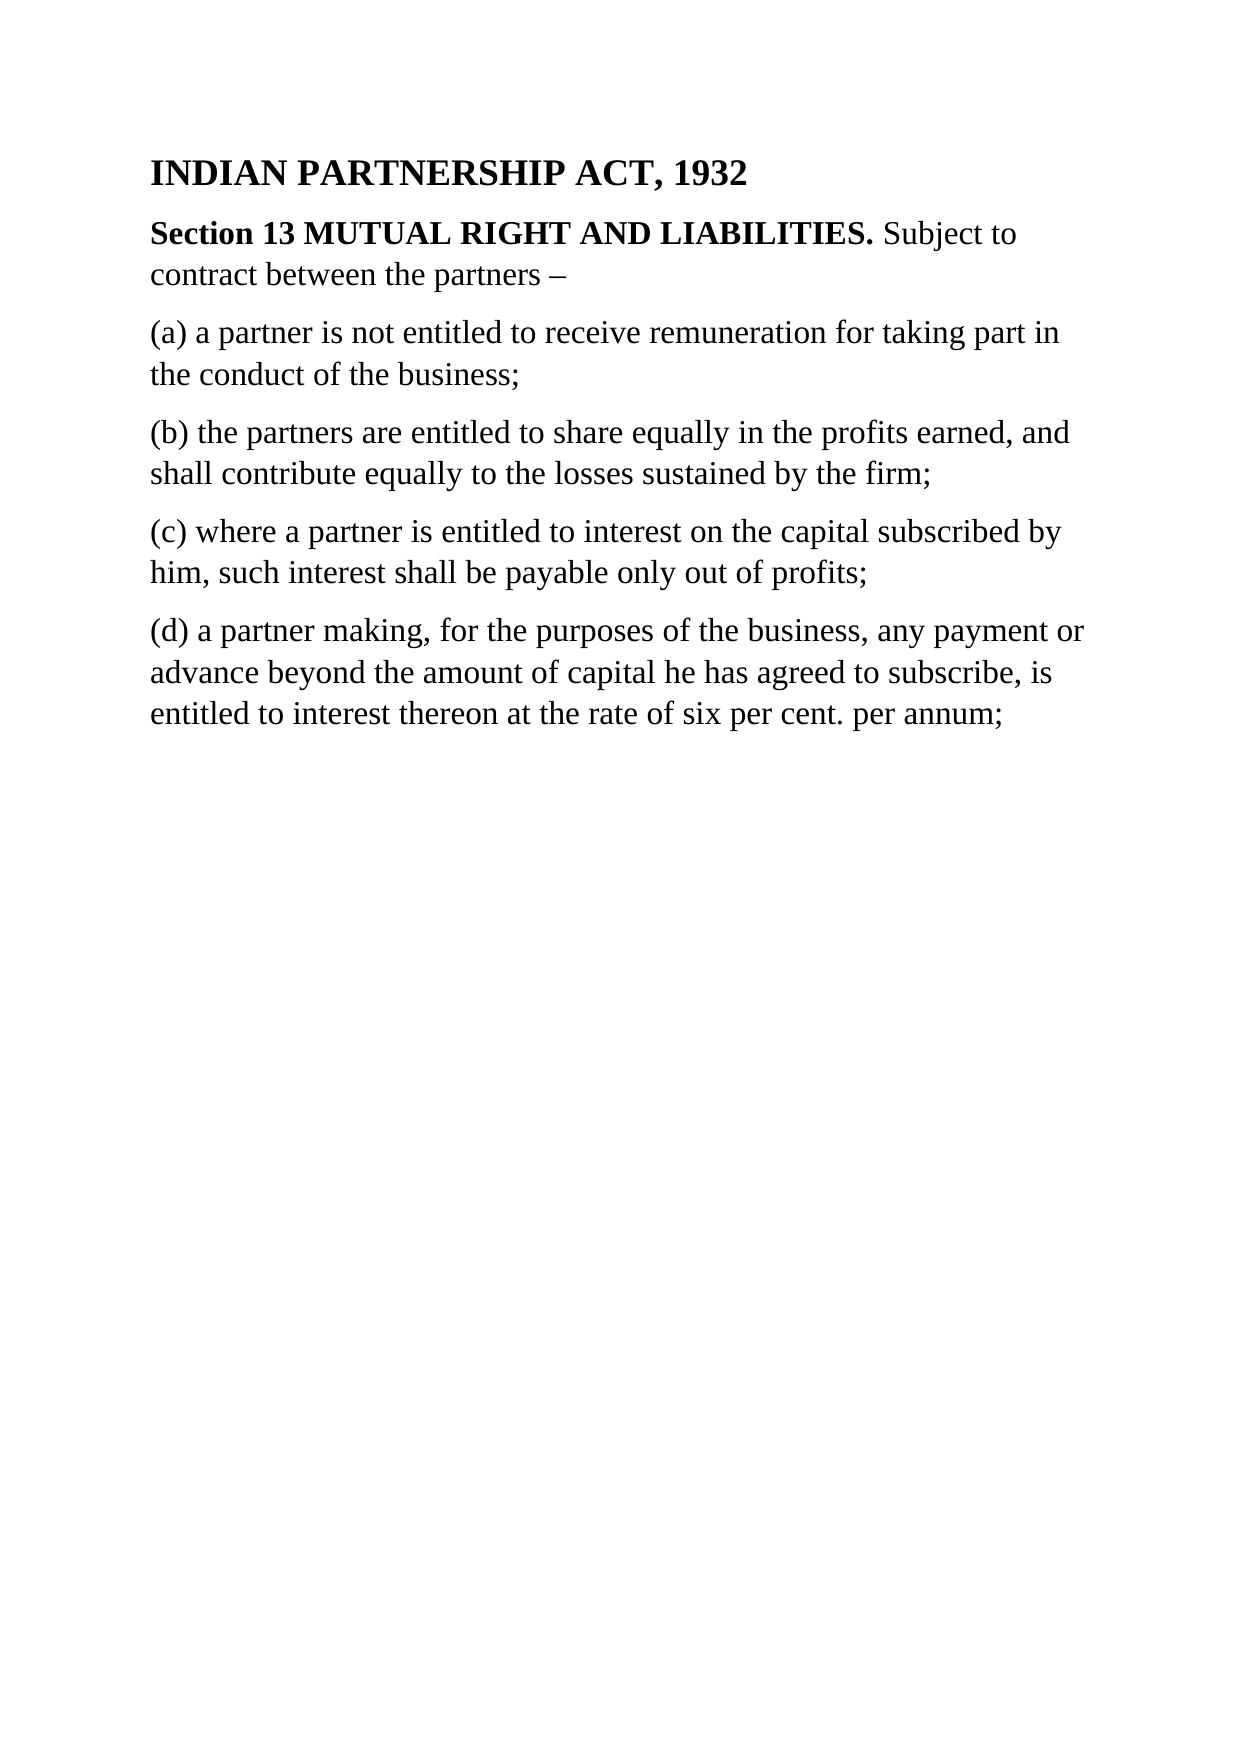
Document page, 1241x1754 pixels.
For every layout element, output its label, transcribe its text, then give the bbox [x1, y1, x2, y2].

text (a) a partner is not entitled to receive remuneration for taking part in the conduct of the business; [150, 313, 1090, 392]
text (b) the partners are entitled to share equally in the profits earned, and shall contribute equally to the losses sustained by the firm; [150, 412, 1090, 492]
text (d) a partner making, for the purposes of the business, any payment or advance beyond the amount of capital he has agreed to subscribe, is entitled to interest thereon at the rate of six per cent. per annum; [150, 611, 1090, 732]
text Section 13 MUTUAL RIGHT AND LIABILITIES. Subject to contract between the partners – [150, 213, 1090, 293]
text (c) where a partner is entitled to interest on the capital subscribed by him, such interest shall be payable only out of profits; [150, 511, 1090, 591]
text INDIAN PARTNERSHIP ACT, 1932 [150, 150, 1090, 193]
